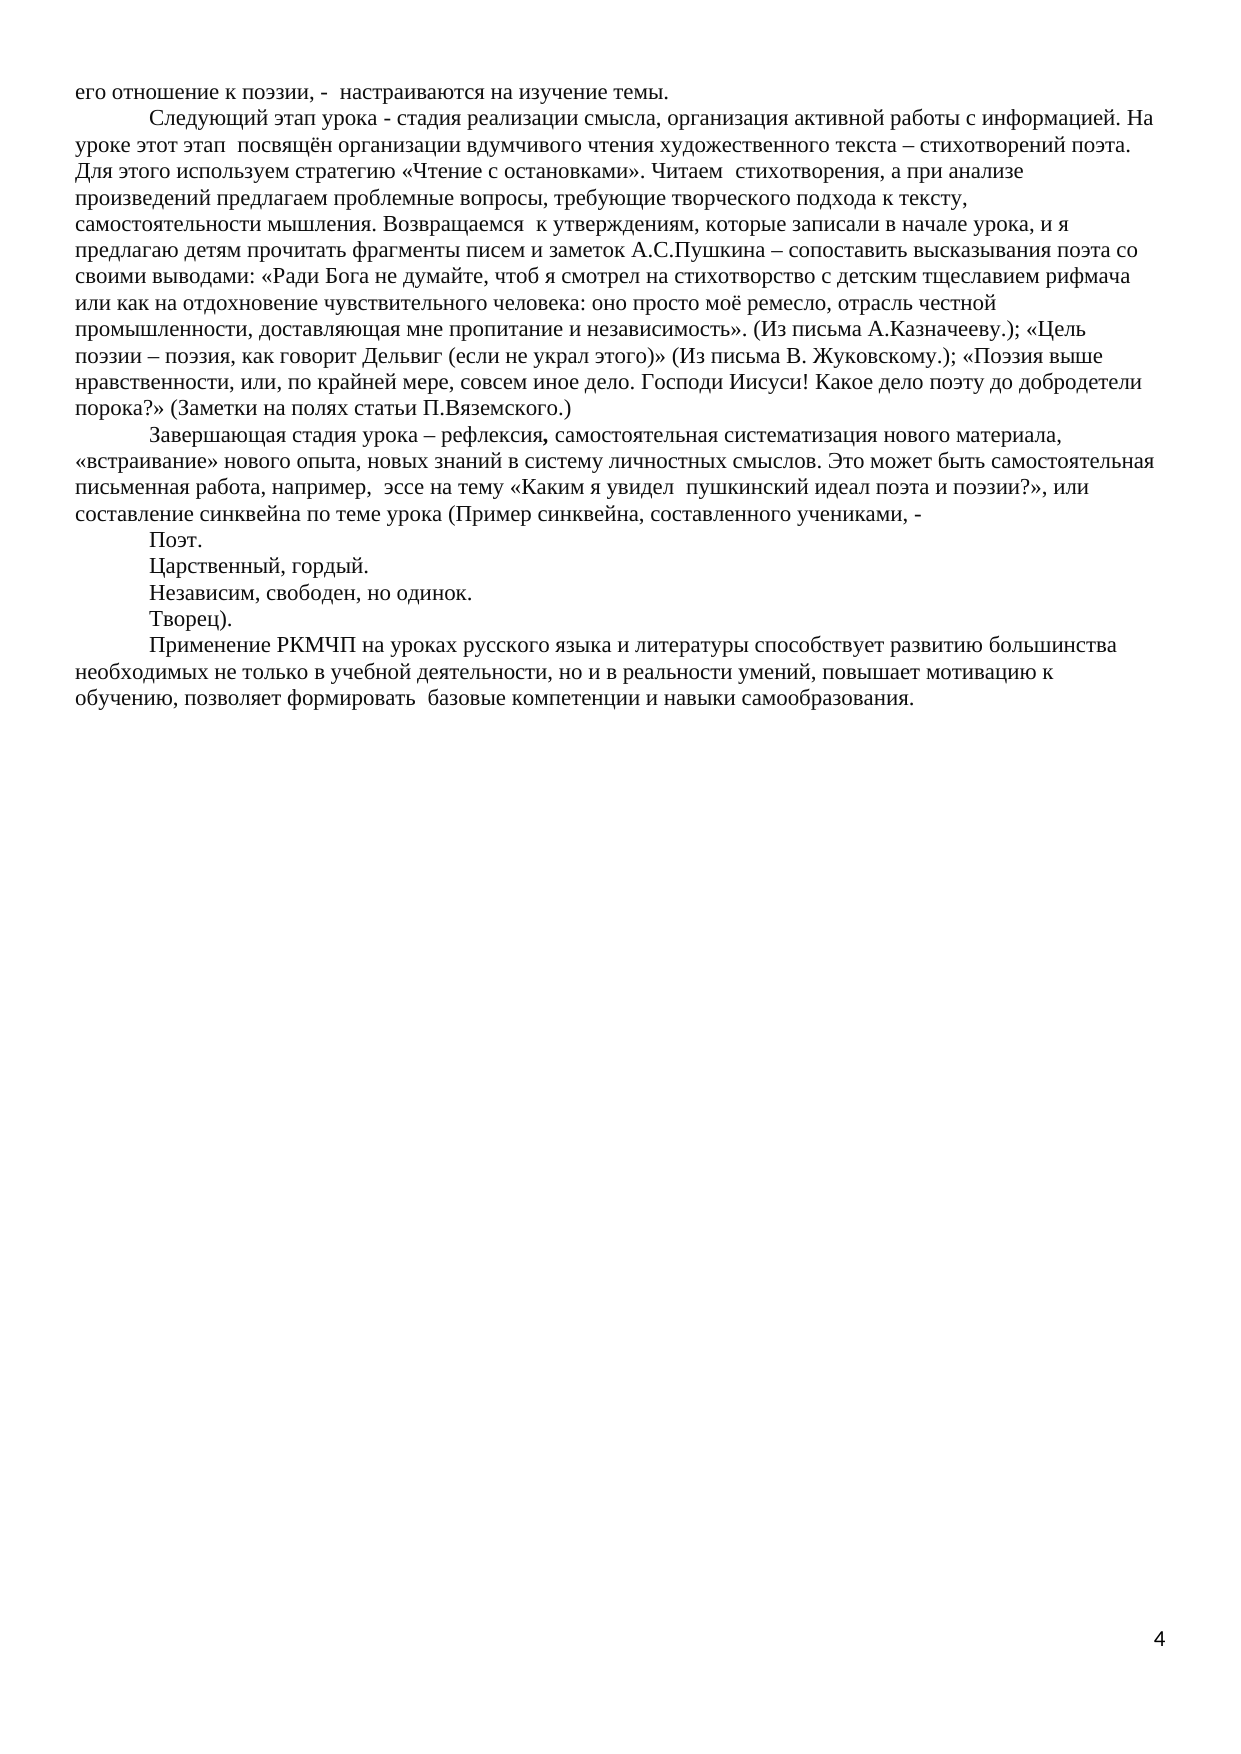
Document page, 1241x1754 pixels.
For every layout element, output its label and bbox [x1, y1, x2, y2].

table_header [72, 75, 1162, 714]
